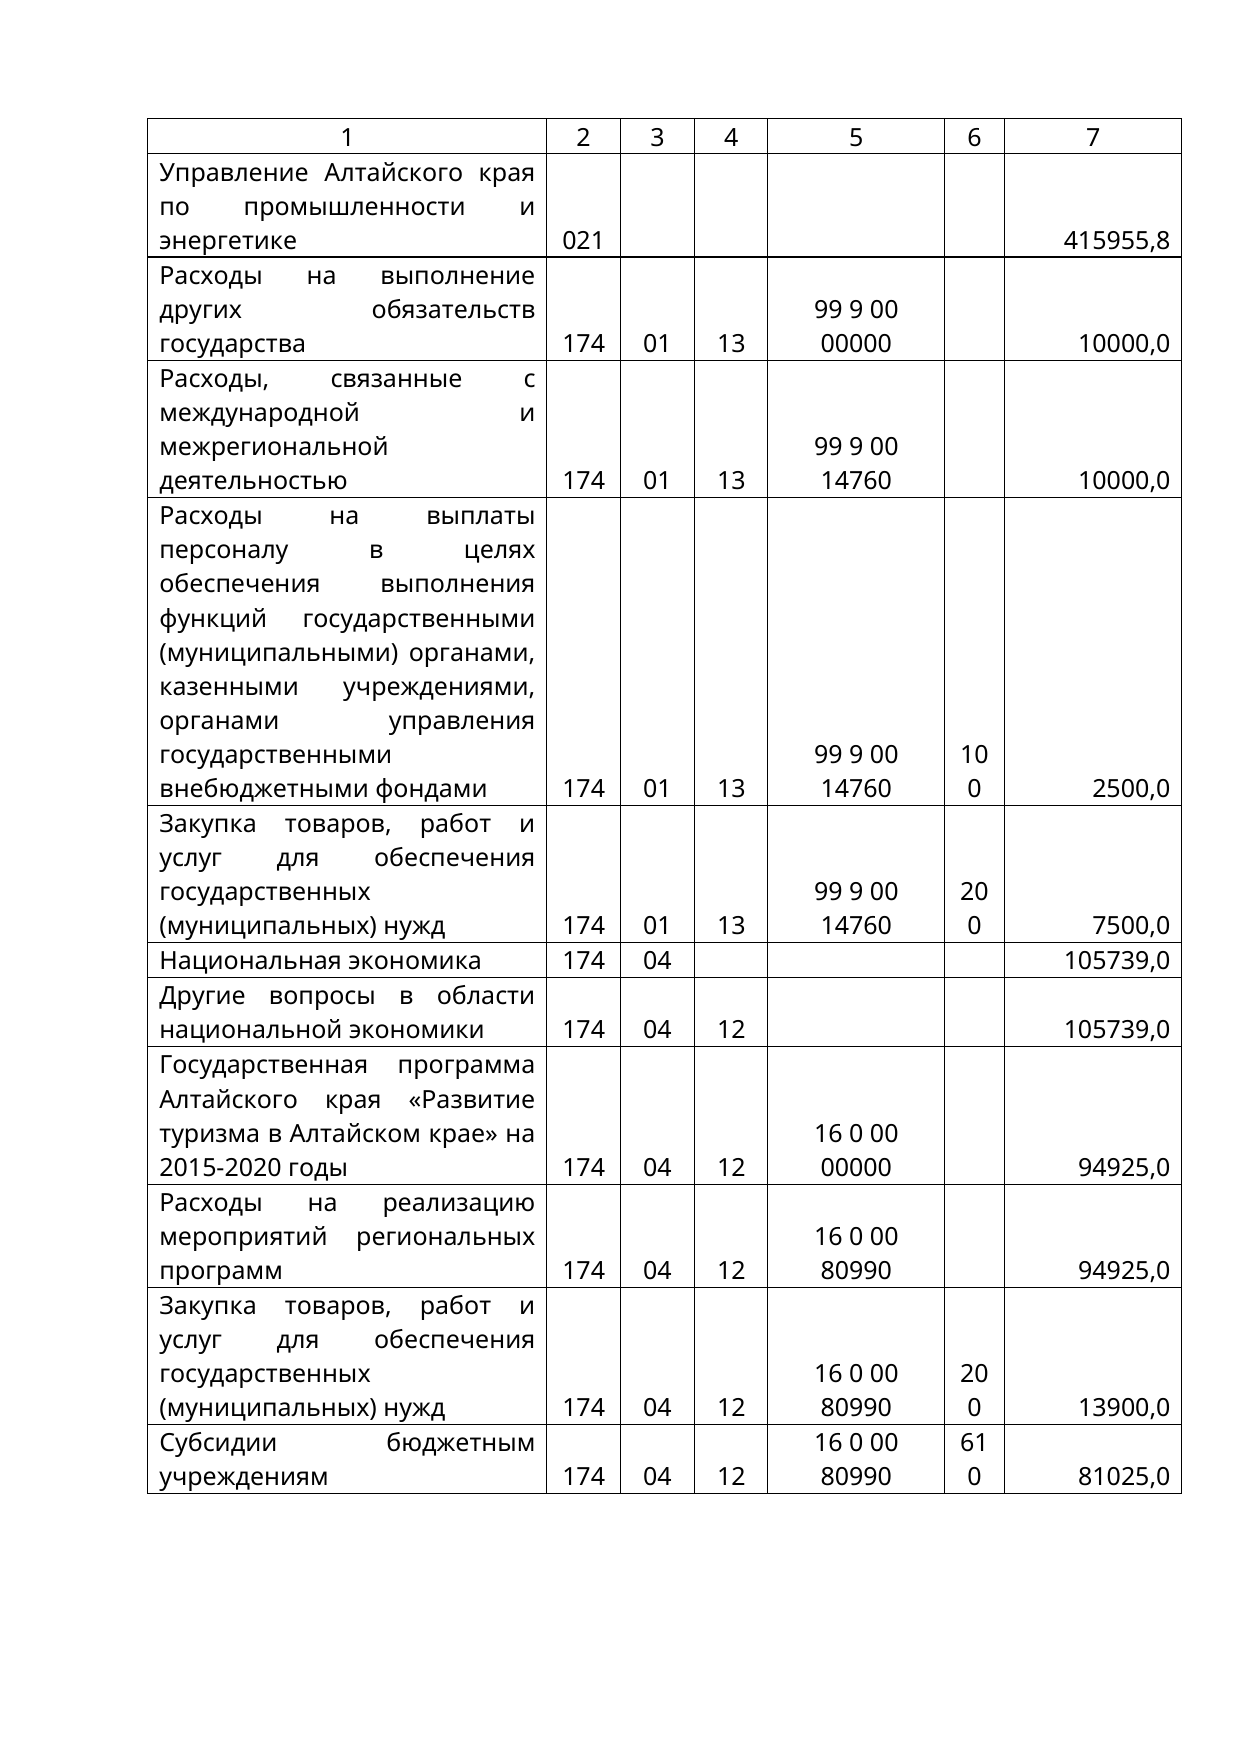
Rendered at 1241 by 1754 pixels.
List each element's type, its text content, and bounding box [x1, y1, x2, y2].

table_cell [695, 154, 767, 256]
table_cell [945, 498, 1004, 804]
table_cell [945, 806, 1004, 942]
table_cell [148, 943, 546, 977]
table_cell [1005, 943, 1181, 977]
table_cell [621, 154, 694, 256]
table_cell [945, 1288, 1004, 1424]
table_header 6 [945, 119, 1004, 153]
table_cell Управление Алтайского края по промышленности и энергетике [148, 154, 546, 256]
table_header 3 [621, 119, 694, 153]
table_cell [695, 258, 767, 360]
table_header 2 [547, 119, 620, 153]
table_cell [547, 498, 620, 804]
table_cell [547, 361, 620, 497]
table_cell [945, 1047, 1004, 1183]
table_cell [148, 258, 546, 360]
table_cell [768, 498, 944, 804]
table_header 1 [148, 119, 546, 153]
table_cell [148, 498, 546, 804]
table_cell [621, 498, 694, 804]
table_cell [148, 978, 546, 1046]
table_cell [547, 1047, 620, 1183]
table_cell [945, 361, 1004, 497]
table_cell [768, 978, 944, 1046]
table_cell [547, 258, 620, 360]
table_header 7 [1005, 119, 1181, 153]
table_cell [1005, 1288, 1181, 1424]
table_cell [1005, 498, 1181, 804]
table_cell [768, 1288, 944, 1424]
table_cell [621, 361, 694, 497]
table_header 5 [768, 119, 944, 153]
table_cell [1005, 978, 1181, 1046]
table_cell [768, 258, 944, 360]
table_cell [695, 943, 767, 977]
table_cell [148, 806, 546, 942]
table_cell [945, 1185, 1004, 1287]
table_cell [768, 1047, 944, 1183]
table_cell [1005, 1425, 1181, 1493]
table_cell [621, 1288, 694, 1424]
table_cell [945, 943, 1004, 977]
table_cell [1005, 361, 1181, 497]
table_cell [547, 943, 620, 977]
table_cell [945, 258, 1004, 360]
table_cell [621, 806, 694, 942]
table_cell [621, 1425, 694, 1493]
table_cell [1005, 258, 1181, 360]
table_cell 021 [547, 154, 620, 256]
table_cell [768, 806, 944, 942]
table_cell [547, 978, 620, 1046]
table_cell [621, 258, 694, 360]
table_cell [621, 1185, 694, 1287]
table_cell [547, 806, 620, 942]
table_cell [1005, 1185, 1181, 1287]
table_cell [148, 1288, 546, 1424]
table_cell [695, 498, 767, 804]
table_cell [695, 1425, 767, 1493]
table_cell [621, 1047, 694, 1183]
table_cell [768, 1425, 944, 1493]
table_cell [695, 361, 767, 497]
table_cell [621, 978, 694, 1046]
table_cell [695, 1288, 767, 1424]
table_cell [945, 154, 1004, 256]
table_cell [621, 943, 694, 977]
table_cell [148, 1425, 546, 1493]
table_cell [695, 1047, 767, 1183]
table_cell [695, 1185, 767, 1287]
table_cell 415955,8 [1005, 154, 1181, 256]
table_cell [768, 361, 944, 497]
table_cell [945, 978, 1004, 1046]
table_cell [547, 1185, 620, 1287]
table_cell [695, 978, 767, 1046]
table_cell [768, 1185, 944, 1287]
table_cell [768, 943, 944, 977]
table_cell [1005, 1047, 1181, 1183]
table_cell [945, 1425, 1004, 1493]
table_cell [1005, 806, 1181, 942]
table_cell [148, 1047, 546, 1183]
table_header 4 [695, 119, 767, 153]
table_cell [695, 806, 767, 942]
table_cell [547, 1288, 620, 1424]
table_cell [768, 154, 944, 256]
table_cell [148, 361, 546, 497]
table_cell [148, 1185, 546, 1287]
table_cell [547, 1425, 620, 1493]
